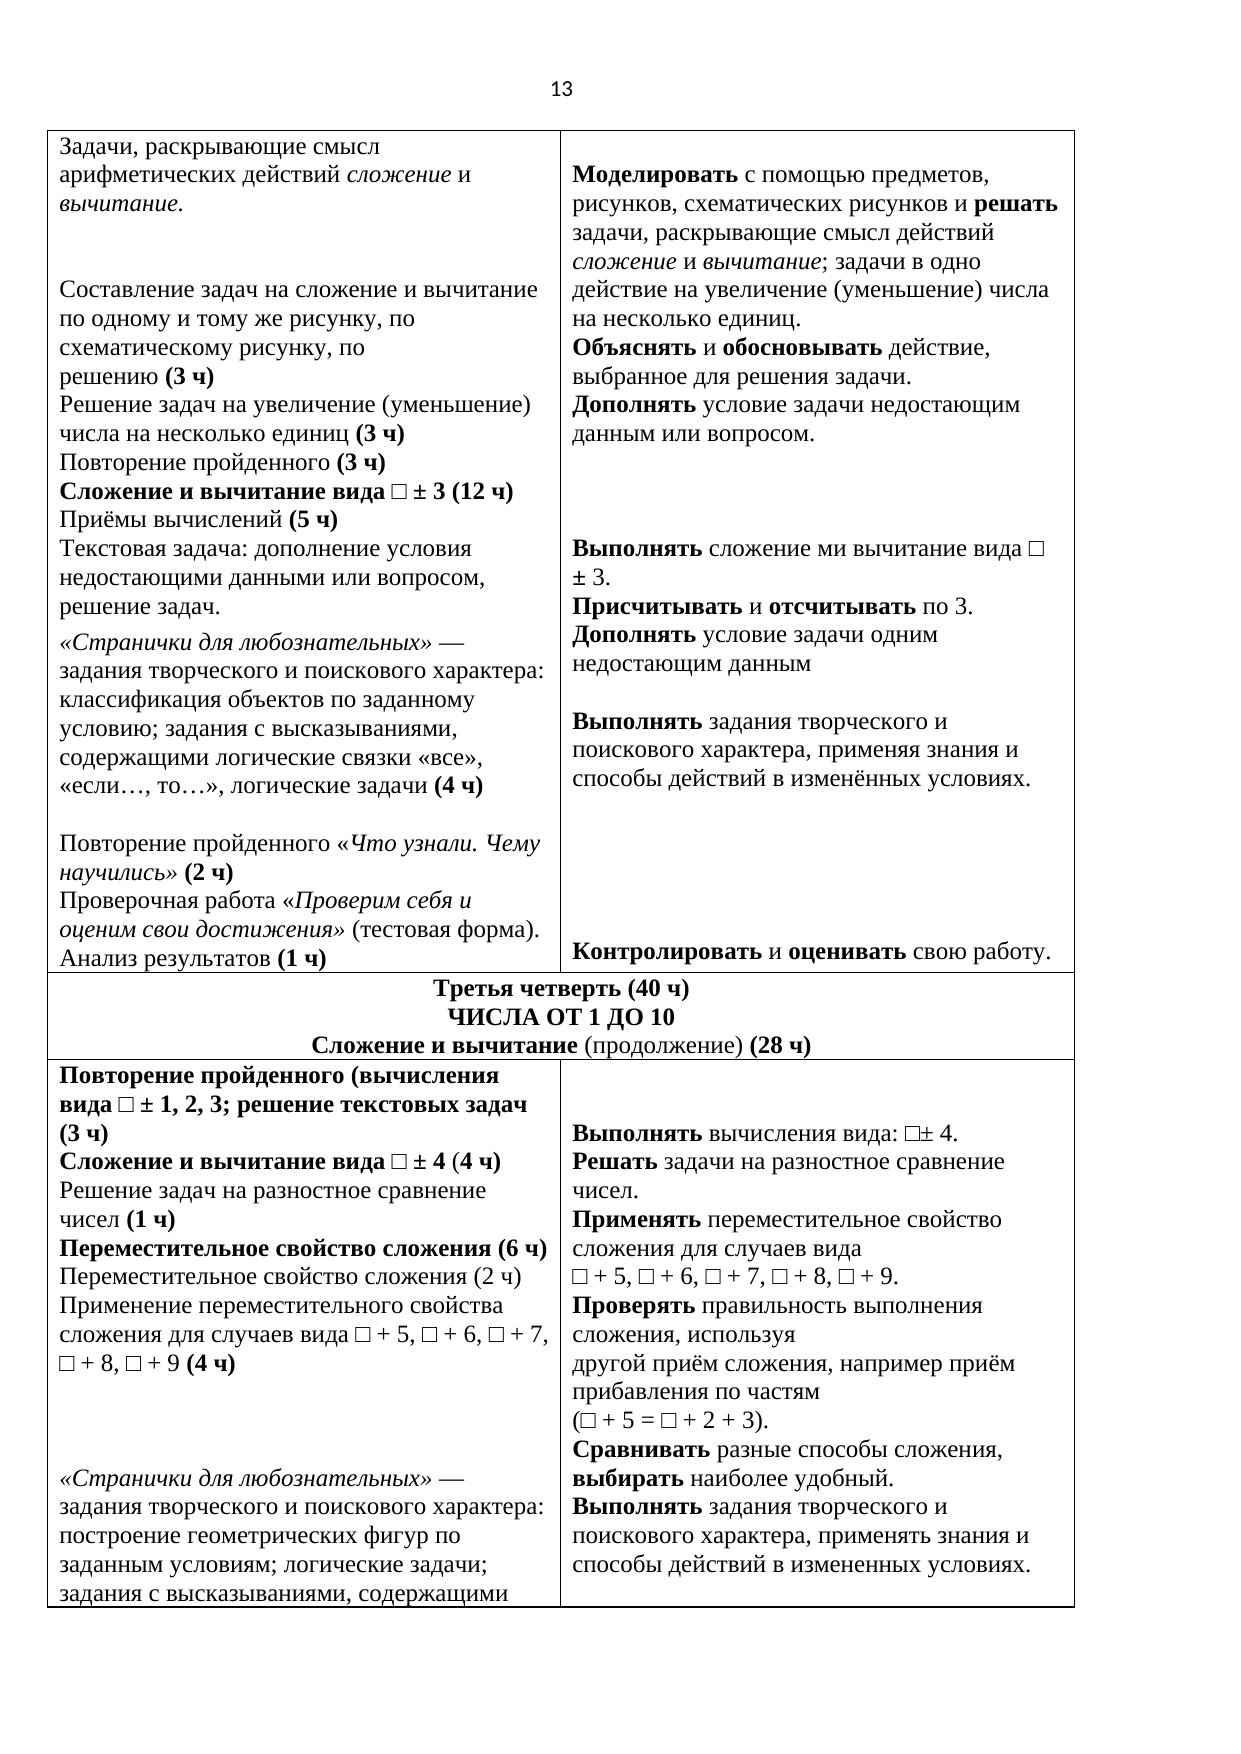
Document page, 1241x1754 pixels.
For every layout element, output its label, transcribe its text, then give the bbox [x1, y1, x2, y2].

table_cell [48, 131, 560, 972]
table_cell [561, 131, 1074, 972]
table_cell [561, 1060, 1074, 1606]
table_cell Третья четверть (40 ч) ЧИСЛА ОТ 1 ДО 10 Сложение и вычитание (продолжение) (28 ч) [48, 973, 1074, 1059]
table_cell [48, 1060, 560, 1606]
